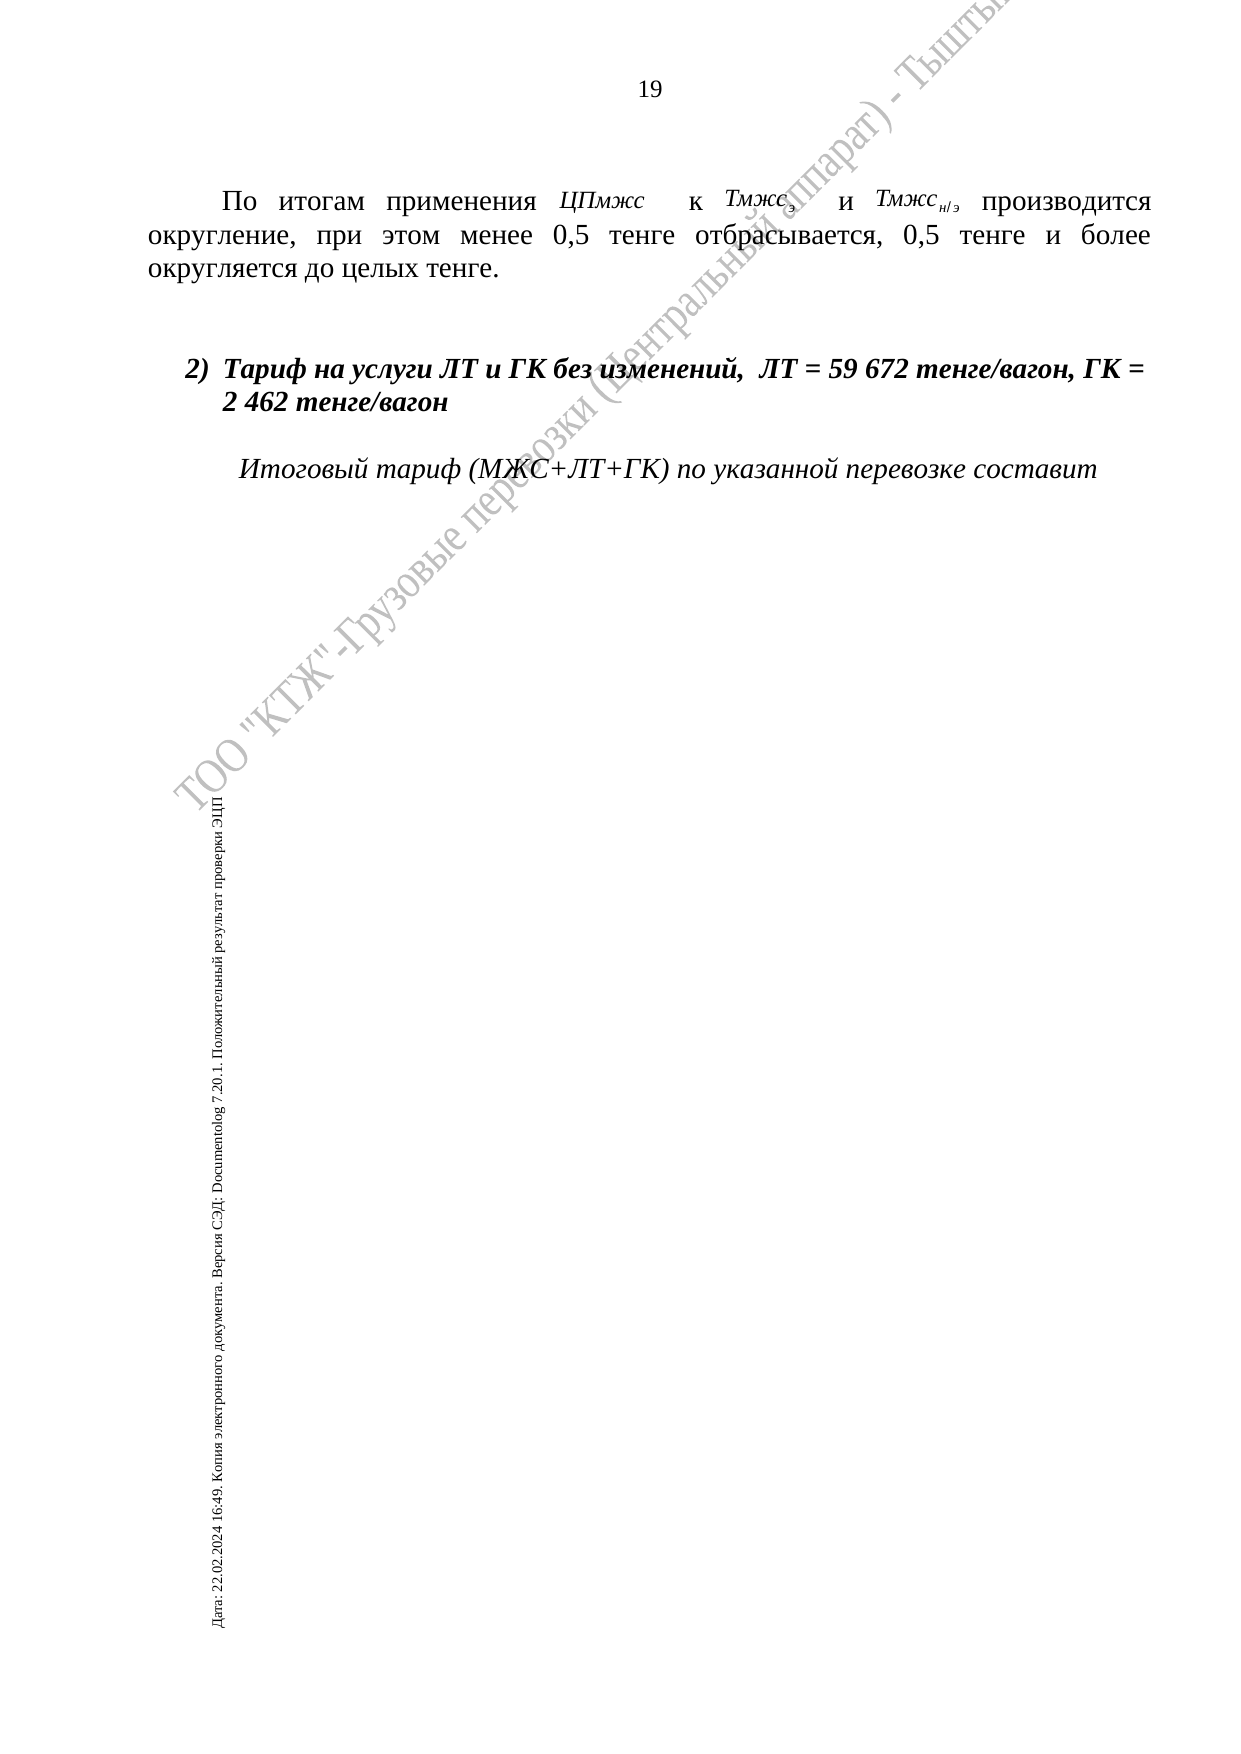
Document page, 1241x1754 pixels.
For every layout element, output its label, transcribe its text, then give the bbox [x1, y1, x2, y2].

list Тариф на услуги ЛТ и ГК без изменений, ЛТ = 59 672 тенге/вагон, ГК = 2 462 тенге/вагон [185, 351, 1152, 418]
text По итогам применения к и производится округление, при этом менее 0,5 тенге отбрасывается, 0,5 тенге и более округляется до целых тенге. [148, 183, 1152, 284]
list Итоговый тариф (МЖС+ЛТ+ГК) по указанной перевозке составит [185, 452, 1152, 485]
